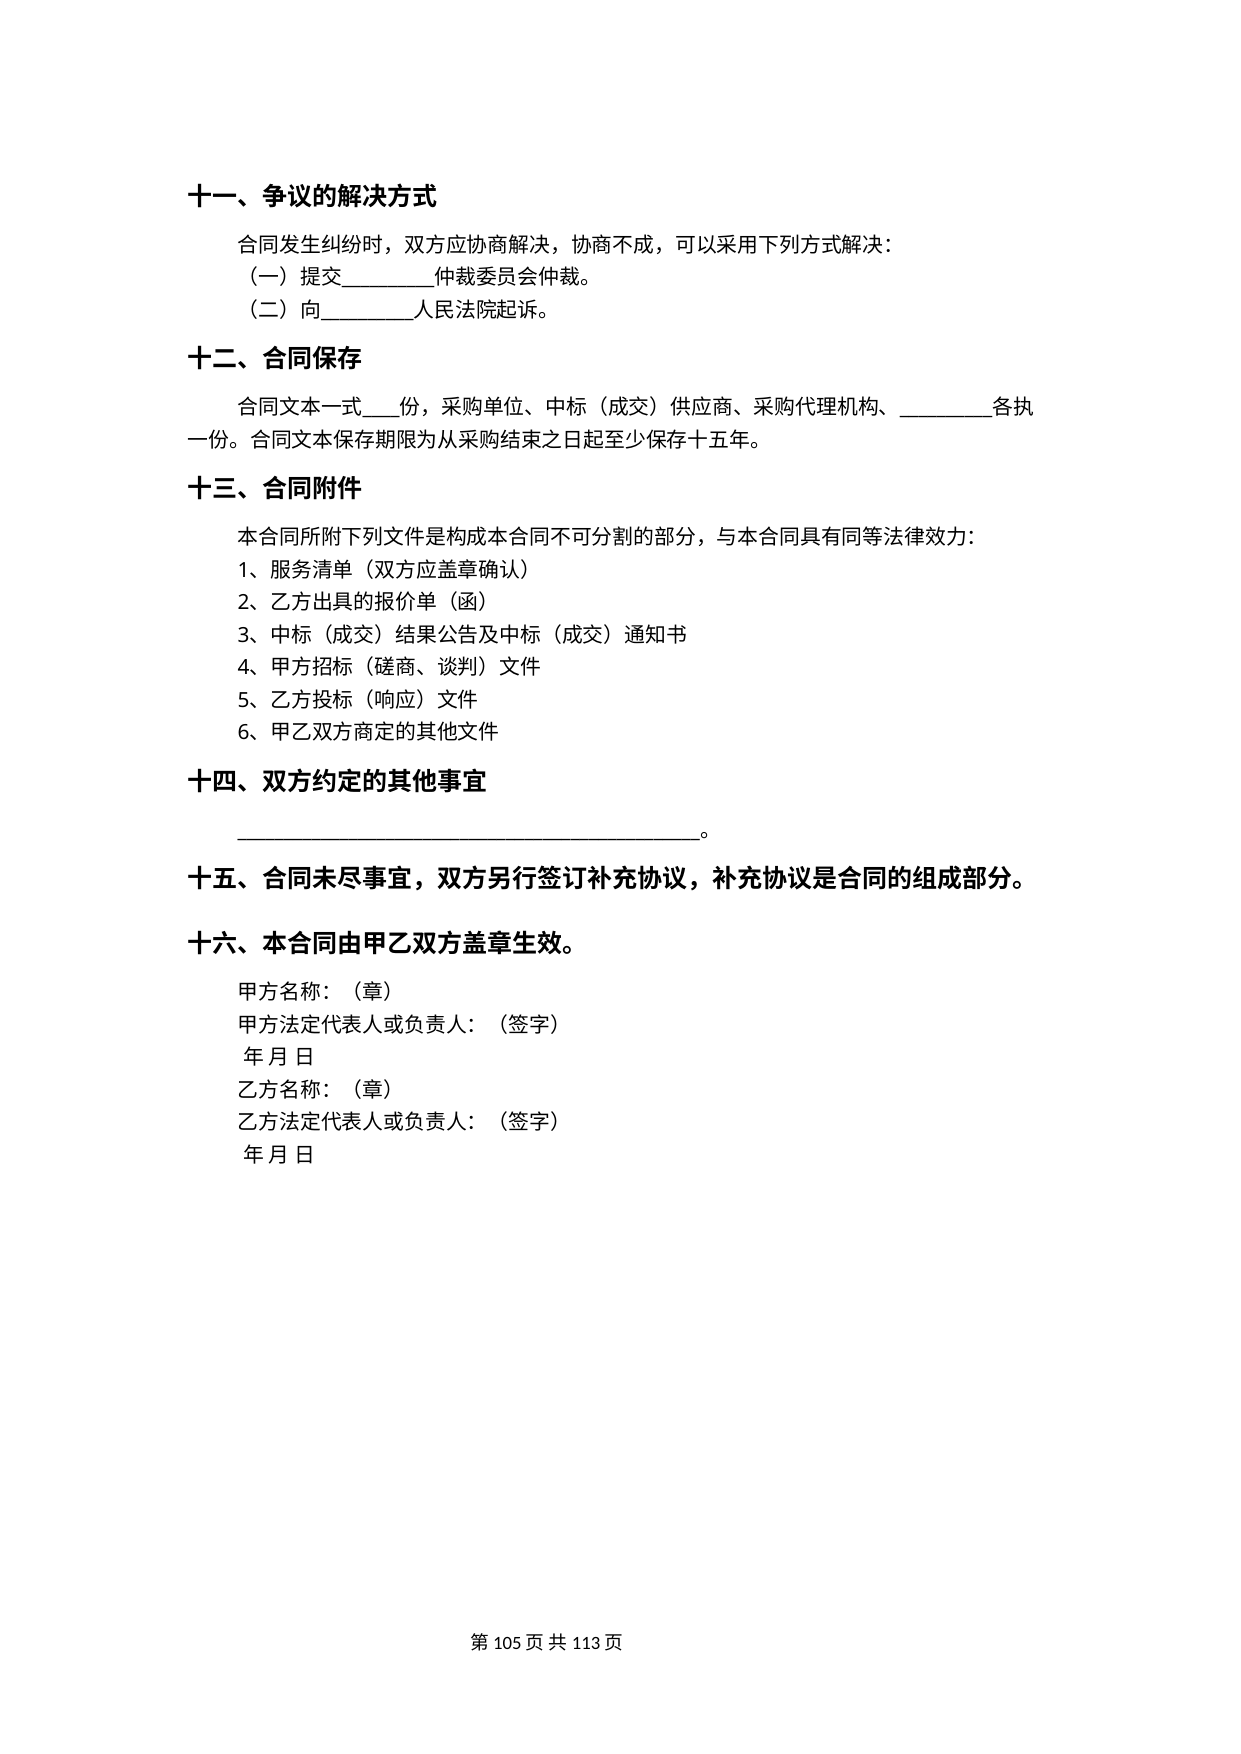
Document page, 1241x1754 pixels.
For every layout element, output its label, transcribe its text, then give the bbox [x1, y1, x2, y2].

text 十三、合同附件 [187, 454, 1053, 519]
text 合同发生纠纷时，双方应协商解决，协商不成，可以采用下列方式解决： [187, 227, 1053, 259]
text （二）向__________人民法院起诉。 [187, 292, 1053, 324]
text 本合同所附下列文件是构成本合同不可分割的部分，与本合同具有同等法律效力： [187, 519, 1053, 552]
text 十四、双方约定的其他事宜 [187, 747, 1053, 812]
text 十二、合同保存 [187, 324, 1053, 389]
text 十五、合同未尽事宜，双方另行签订补充协议，补充协议是合同的组成部分。 [187, 844, 1053, 909]
text 甲方名称：（章） [187, 974, 1053, 1007]
text 乙方名称：（章） [187, 1072, 1053, 1104]
text 3、中标（成交）结果公告及中标（成交）通知书 [187, 617, 1053, 649]
text （一）提交__________仲裁委员会仲裁。 [187, 259, 1053, 292]
text 1、服务清单（双方应盖章确认） [187, 552, 1053, 584]
text 十六、本合同由甲乙双方盖章生效。 [187, 909, 1053, 974]
text 4、甲方招标（磋商、谈判）文件 [187, 649, 1053, 682]
text 5、乙方投标（响应）文件 [187, 682, 1053, 714]
text 年 月 日 [187, 1039, 1053, 1072]
text 乙方法定代表人或负责人：（签字） [187, 1104, 1053, 1137]
text 年 月 日 [187, 1137, 1053, 1169]
text 6、甲乙双方商定的其他文件 [187, 714, 1053, 747]
text 2、乙方出具的报价单（函） [187, 584, 1053, 617]
text 合同文本一式____份，采购单位、中标（成交）供应商、采购代理机构、__________各执一份。合同文本保存期限为从采购结束之日起至少保存十五年。 [187, 389, 1053, 454]
text 甲方法定代表人或负责人：（签字） [187, 1007, 1053, 1039]
text __________________________________________________。 [187, 812, 1053, 844]
text 十一、争议的解决方式 [187, 162, 1053, 227]
